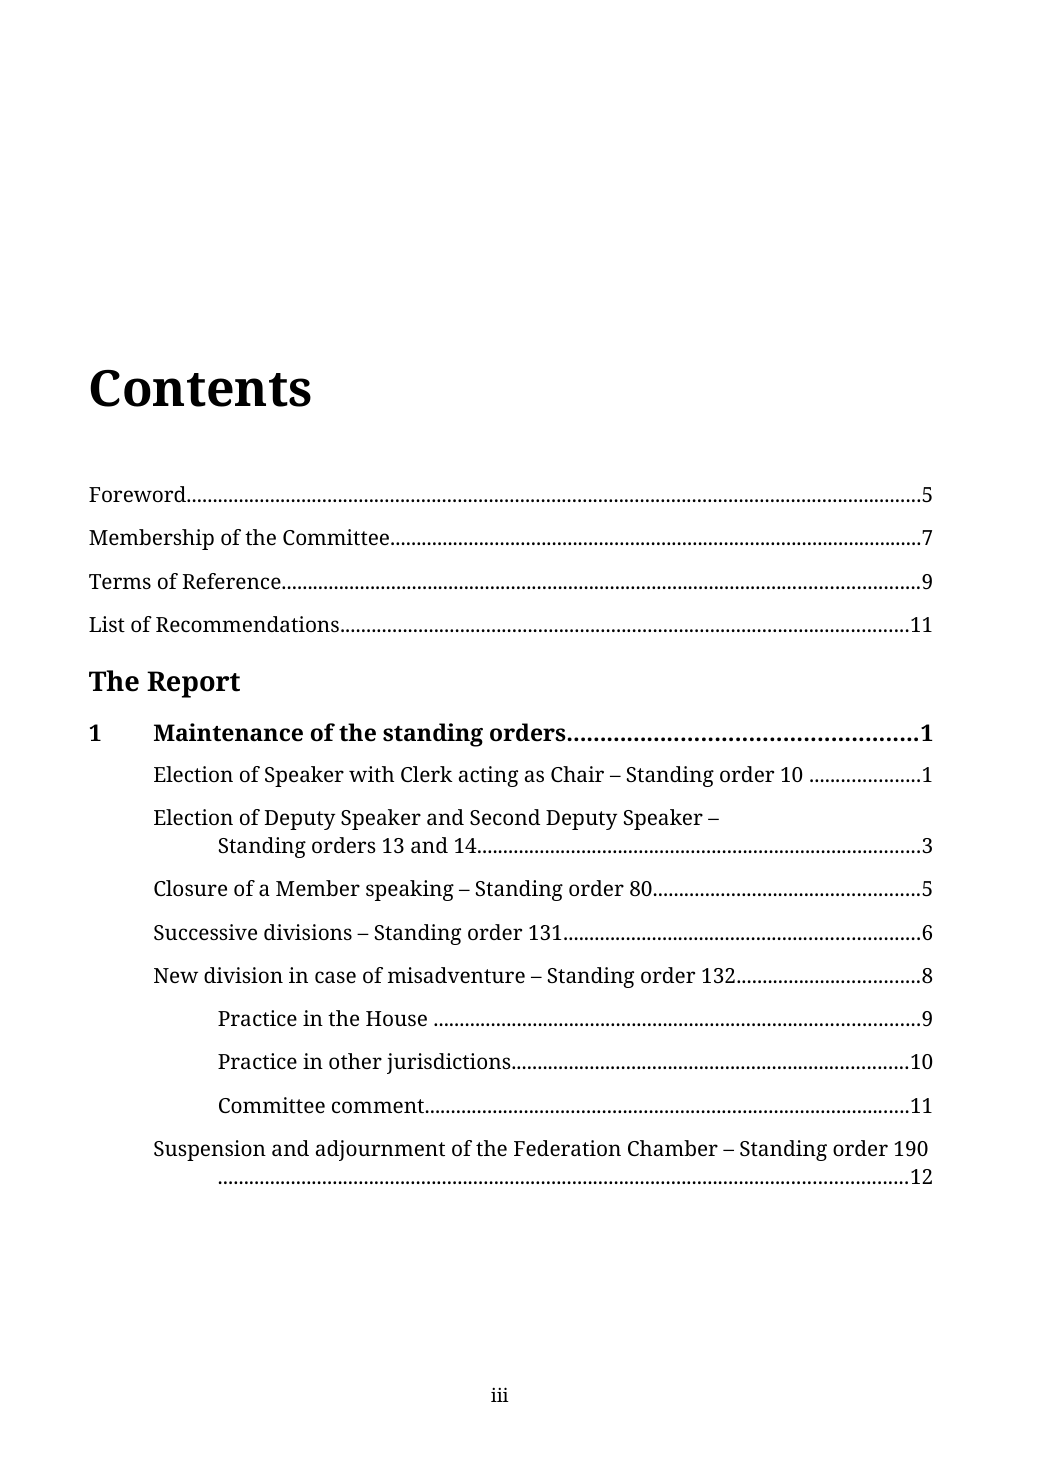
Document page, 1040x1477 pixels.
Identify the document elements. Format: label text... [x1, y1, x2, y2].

subtitle Practice in the House 8 [218, 1004, 933, 1033]
text List of Recommendations xi [88, 610, 933, 638]
text Terms of Reference ix [88, 567, 933, 595]
text Membership of the Committee vii [88, 523, 933, 552]
subtitle Suspension and adjournment of the Federation Chamber – Standing order 190 11 [153, 1134, 933, 1191]
subtitle Election of Deputy Speaker and Second Deputy Speaker – Standing orders 13 and 14 3 [153, 803, 933, 860]
text 1 Maintenance of the standing orders 1 [88, 717, 933, 748]
subtitle Contents [88, 353, 933, 421]
text Foreword v [88, 480, 933, 509]
text The Report [88, 662, 933, 699]
subtitle Committee comment 10 [218, 1091, 933, 1119]
subtitle Election of Speaker with Clerk acting as Chair – Standing order 10 1 [153, 760, 933, 788]
subtitle New division in case of misadventure – Standing order 132 7 [153, 961, 933, 989]
subtitle Successive divisions – Standing order 131 5 [153, 918, 933, 946]
subtitle Closure of a Member speaking – Standing order 80 4 [153, 874, 933, 903]
subtitle Practice in other jurisdictions 9 [218, 1047, 933, 1076]
